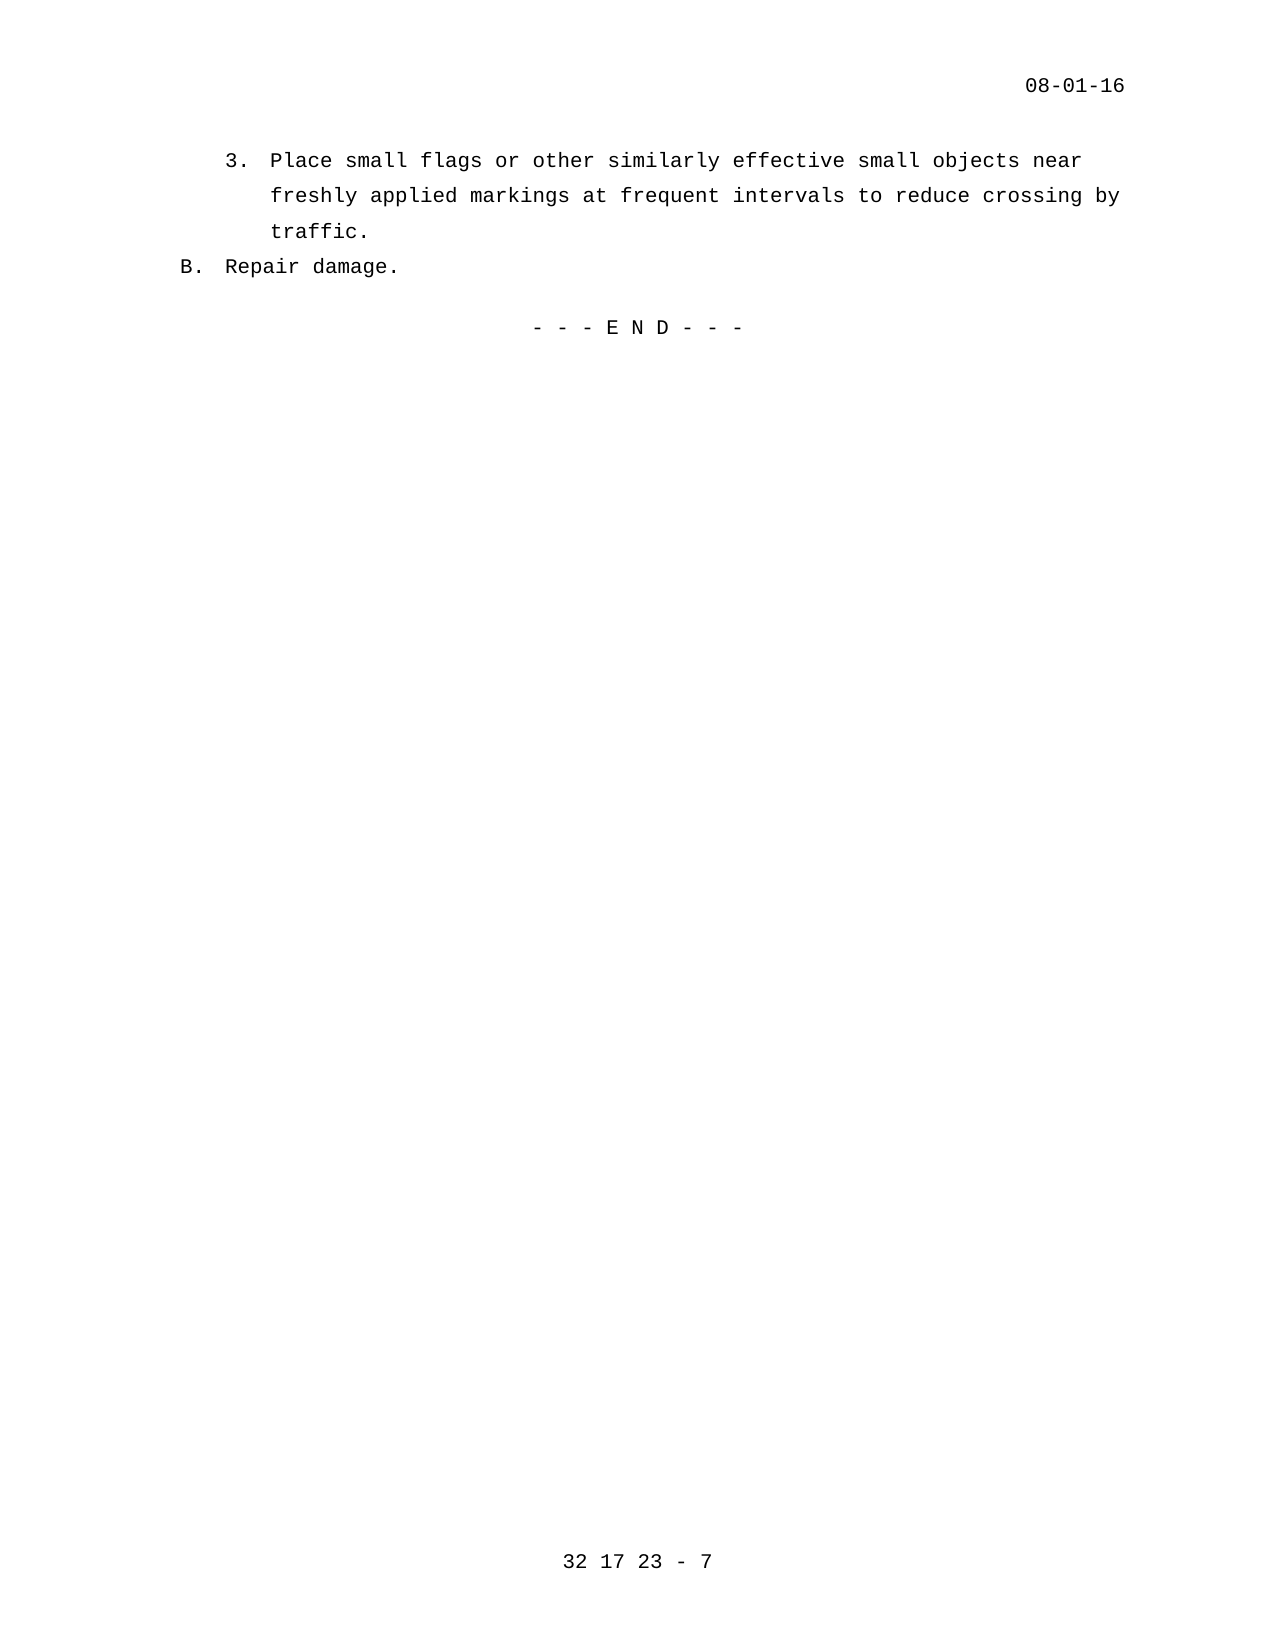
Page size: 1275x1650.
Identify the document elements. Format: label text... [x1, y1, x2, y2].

text Repair damage. [180, 256, 1125, 280]
text Place small flags or other similarly effective small objects near freshly applied markings at frequent intervals to reduce crossing by traffic. [225, 150, 1125, 244]
text - - - E N D - - - [150, 317, 1125, 340]
